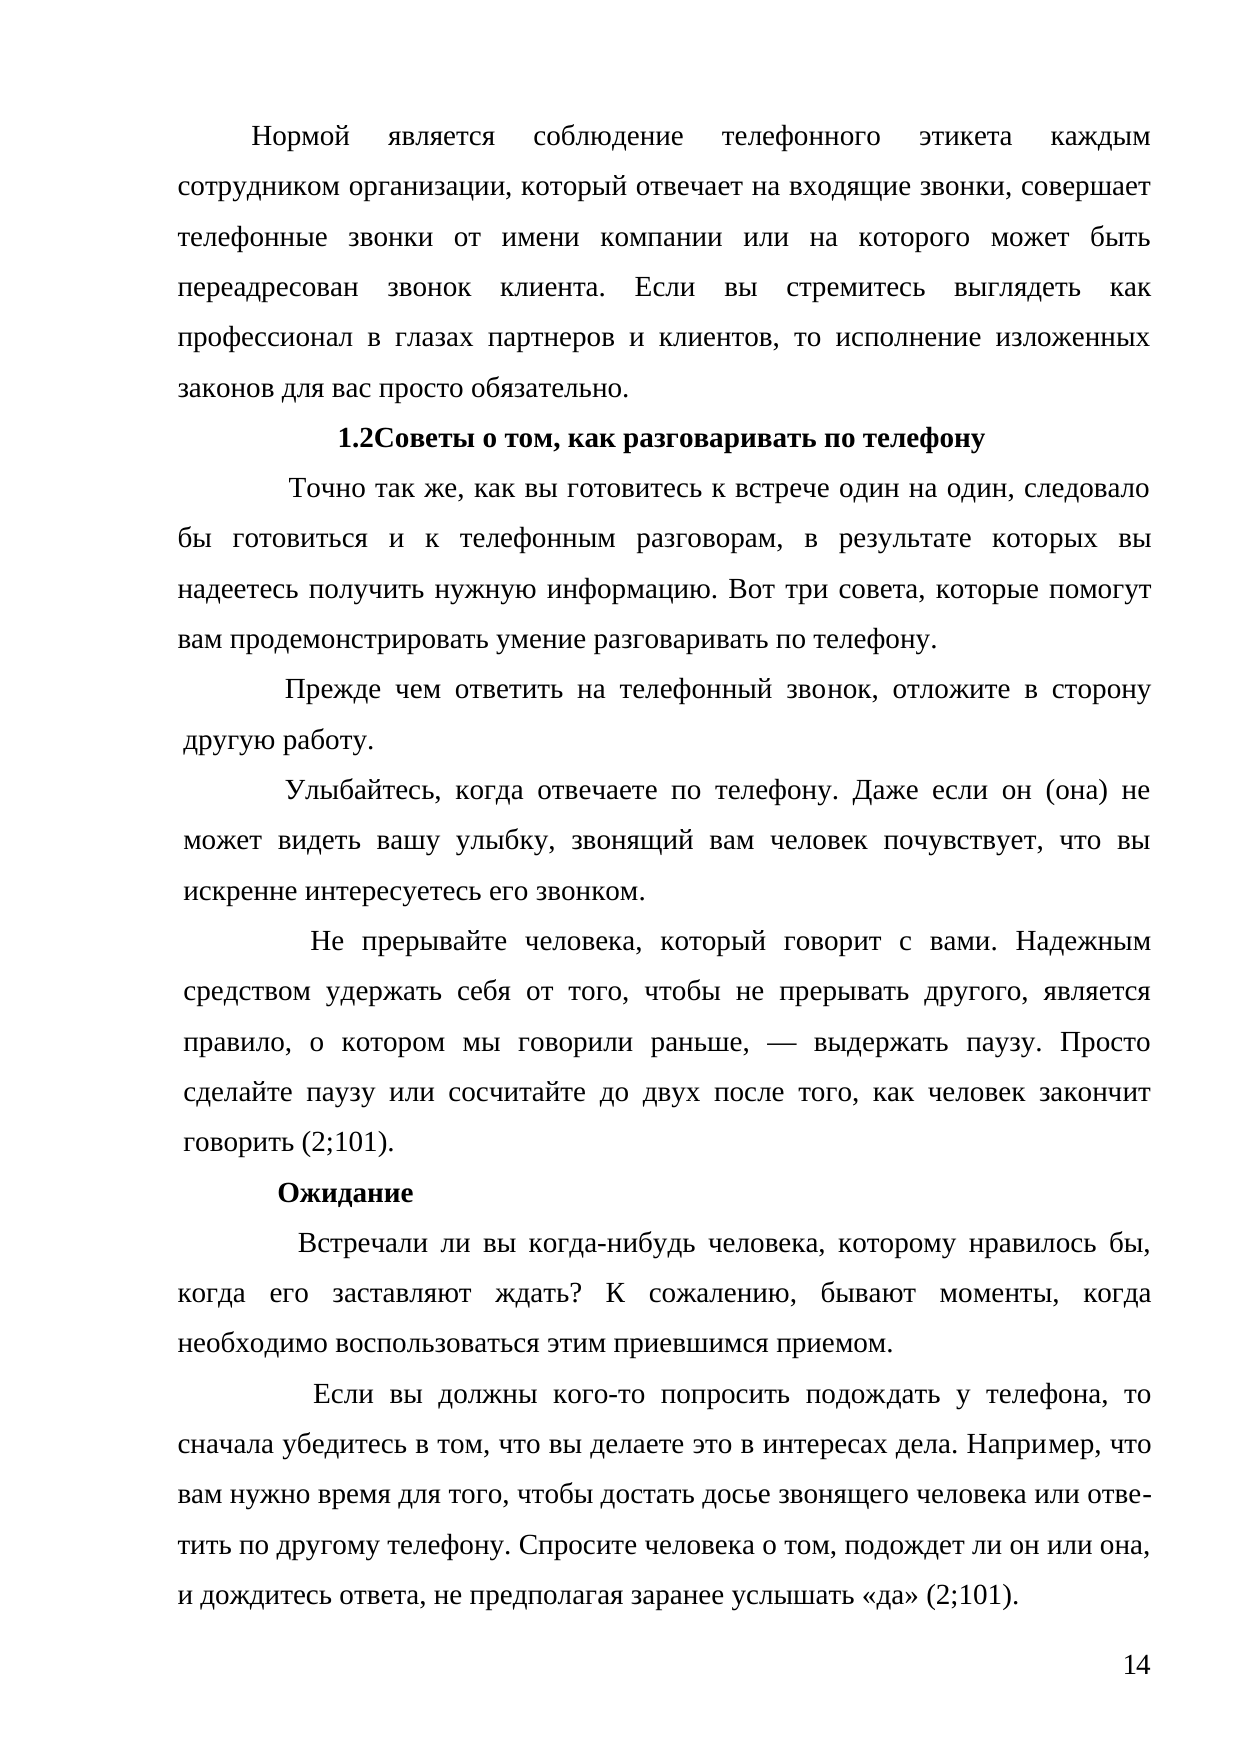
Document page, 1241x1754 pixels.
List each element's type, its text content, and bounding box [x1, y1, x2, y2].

text Если вы должны кого-то попросить подождать у телефона, то сначала убедитесь в том, что вы делаете это в интересах дела. Например, что вам нужно время для того, чтобы достать досье звонящего человека или ответить по другому телефону. Спросите человека о том, подождет ли он или она, и дождитесь ответа, не предполагая заранее услышать «да» (2;101). [177, 1376, 1152, 1611]
text Улыбайтесь, когда отвечаете по телефону. Даже если он (она) не может видеть вашу улыбку, звонящий вам человек почувствует, что вы искренне интересуетесь его звонком. [183, 772, 1152, 906]
text Встречали ли вы когда-нибудь человека, которому нравилось бы, когда его заставляют ждать? К сожалению, бывают моменты, когда необходимо воспользоваться этим приевшимся приемом. [177, 1225, 1152, 1359]
text Не прерывайте человека, который говорит с вами. Надежным средством удержать себя от того, чтобы не прерывать другого, является правило, о котором мы говорили раньше, — выдержать паузу. Просто сделайте паузу или сосчитайте до двух после того, как человек закончит говорить (2;101). [183, 923, 1152, 1158]
text Точно так же, как вы готовитесь к встрече один на один, следовало бы готовиться и к телефонным разговорам, в результате которых вы надеетесь получить нужную информацию. Вот три совета, которые помогут вам продемонстрировать умение разговаривать по телефону. [177, 470, 1152, 655]
text Нормой является соблюдение телефонного этикета каждым сотрудником организации, который отвечает на входящие звонки, совершает телефонные звонки от имени компании или на которого может быть переадресован звонок клиента. Если вы стремитесь выглядеть как профессионал в глазах партнеров и клиентов, то исполнение изложенных законов для вас просто обязательно. [177, 118, 1152, 403]
text 1.2Советы о том, как разговаривать по телефону [177, 420, 1146, 453]
text Прежде чем ответить на телефонный звонок, отложите в сторону другую работу. [183, 672, 1152, 755]
text Ожидание [177, 1175, 1152, 1208]
